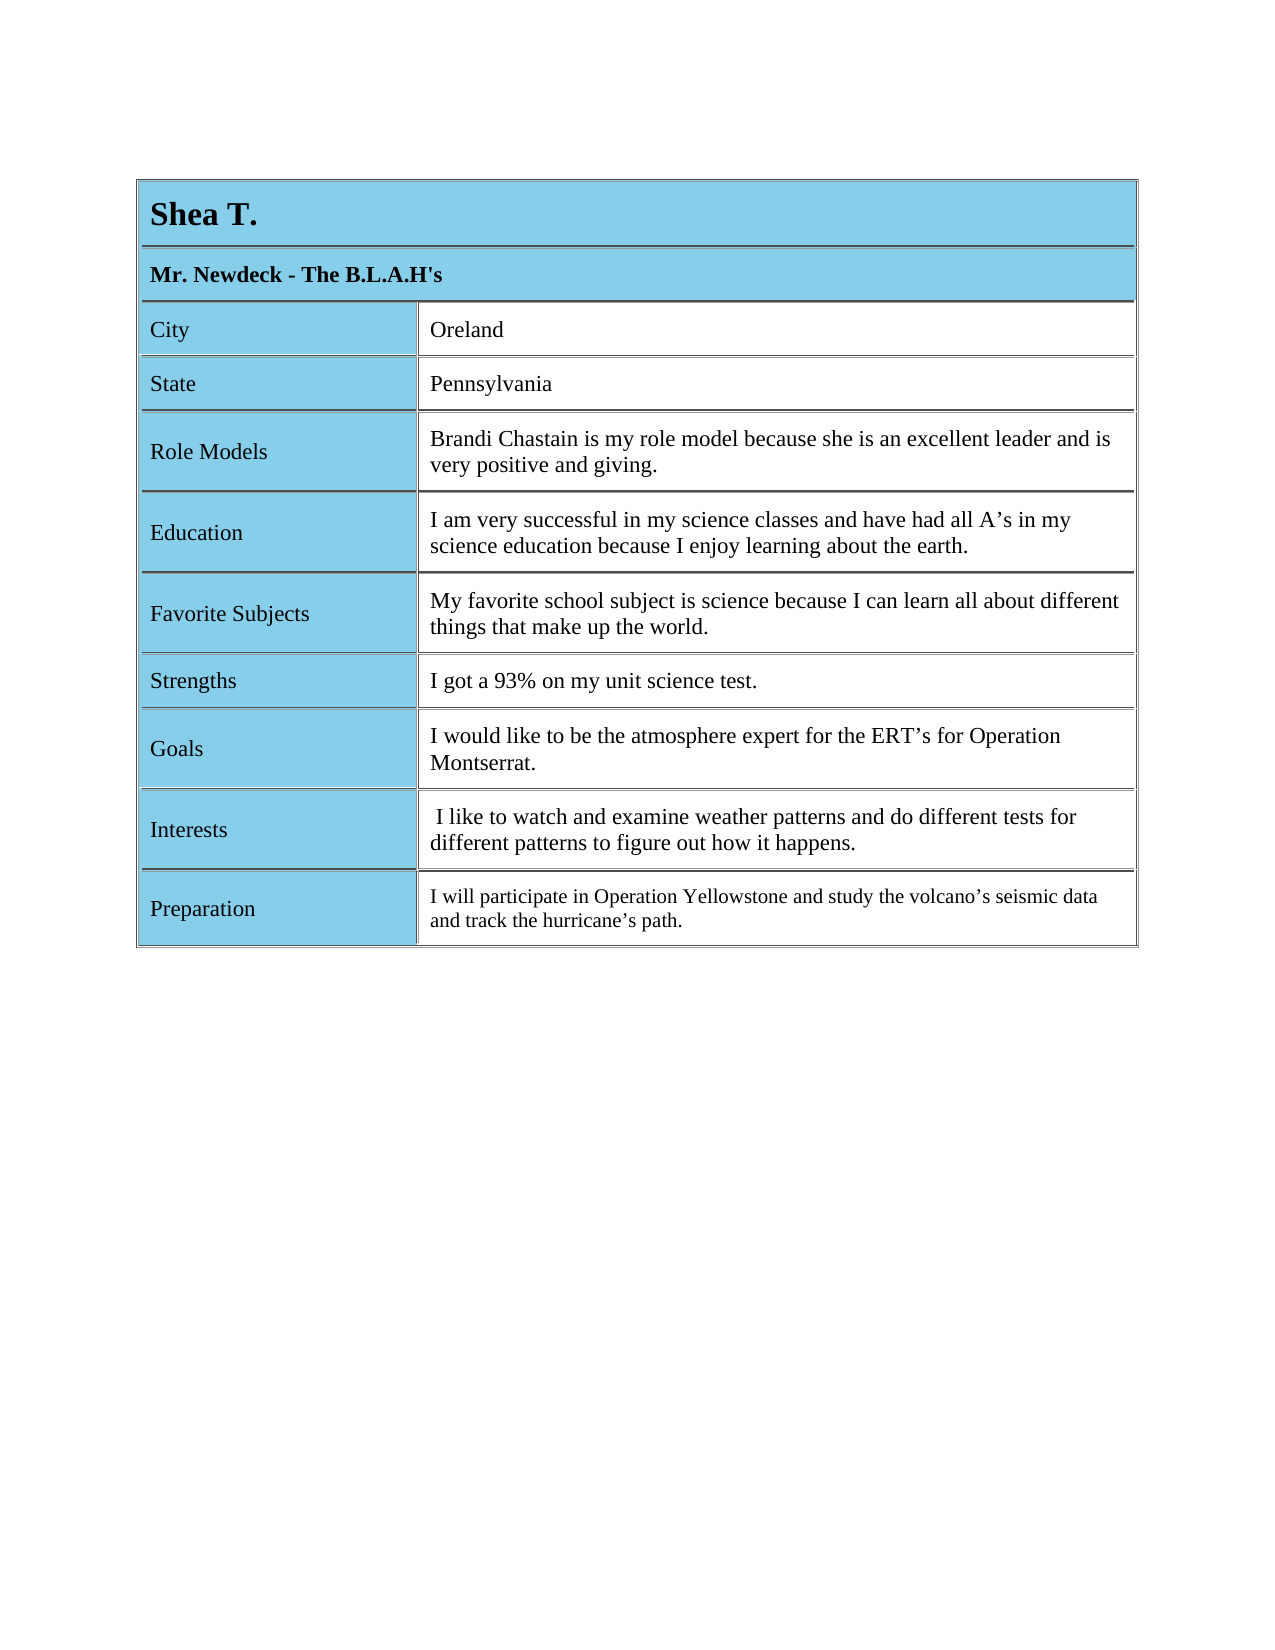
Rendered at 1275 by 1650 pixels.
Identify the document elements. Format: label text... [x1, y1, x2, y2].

table_header Shea T. [139, 182, 1136, 245]
table_cell I would like to be the atmosphere expert for the ERT’s for Operation Montserrat. [419, 706, 1136, 787]
table_cell I am very successful in my science classes and have had all A’s in my science education because I enjoy learning about the earth. [419, 490, 1136, 571]
table_cell City [139, 300, 416, 354]
table_cell Role Models [139, 409, 416, 490]
table_cell Brandi Chastain is my role model because she is an excellent leader and is very positive and giving. [419, 409, 1136, 490]
table_cell Strengths [138, 652, 417, 706]
table_cell State [139, 355, 416, 409]
table_cell Oreland [419, 300, 1136, 354]
table_cell Favorite Subjects [139, 571, 416, 652]
table_cell Preparation [139, 868, 417, 945]
table_cell I will participate in Operation Yellowstone and study the volcano’s seismic data and track the hurricane’s path. [418, 868, 1137, 945]
table_cell I like to watch and examine weather patterns and do different tests for different patterns to figure out how it happens. [419, 788, 1136, 868]
table_cell Education [139, 490, 416, 571]
table_cell Interests [139, 788, 416, 868]
table_cell I got a 93% on my unit science test. [418, 652, 1137, 706]
table_cell Pennsylvania [419, 355, 1136, 409]
table_cell My favorite school subject is science because I can learn all about different things that make up the world. [419, 571, 1136, 652]
table_cell Goals [139, 706, 416, 787]
table_cell Mr. Newdeck - The B.L.A.H's [139, 245, 1136, 300]
